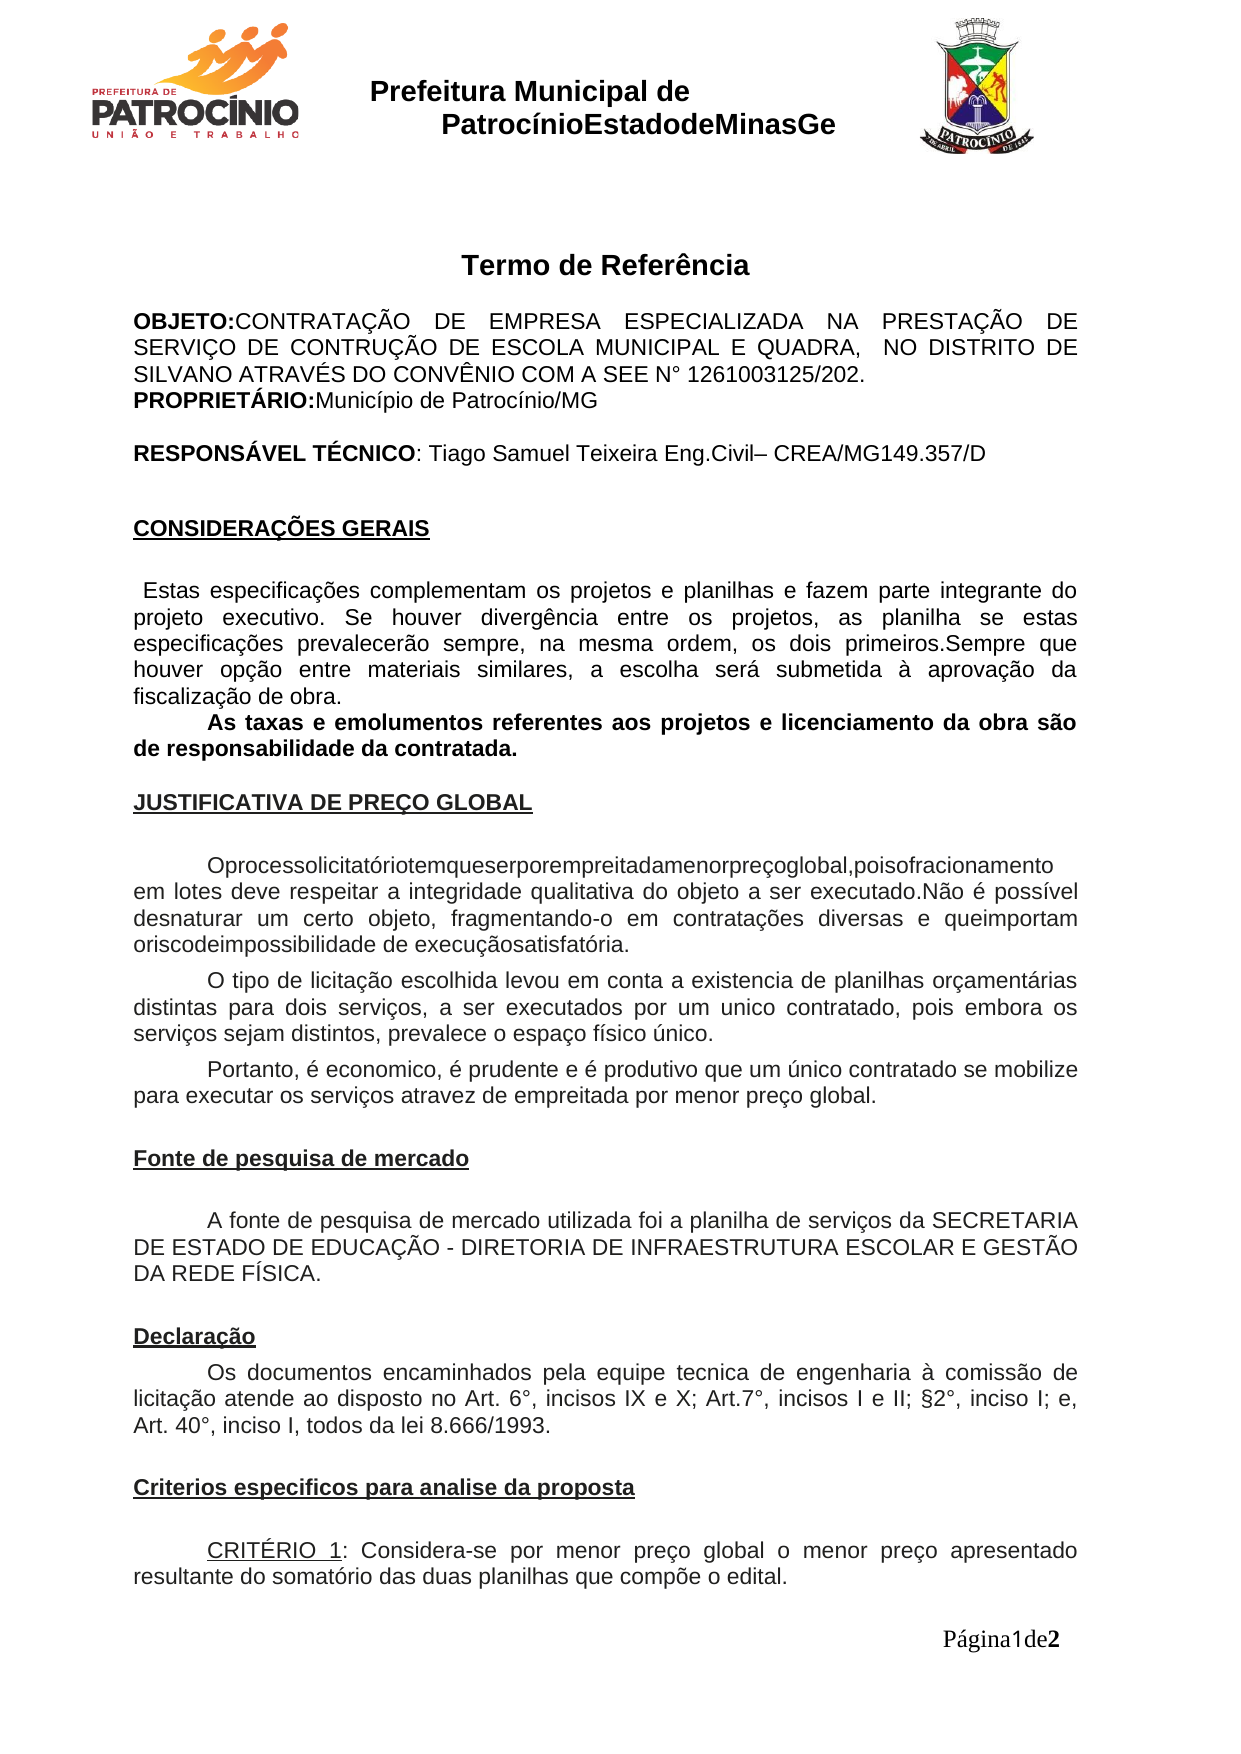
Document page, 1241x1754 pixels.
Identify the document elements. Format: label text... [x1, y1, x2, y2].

subtitle OBJETO:CONTRATAÇÃO DE EMPRESA ESPECIALIZADA NA PRESTAÇÃO DE SERVIÇO DE CONTRUÇÃO DE ESCOLA MUNICIPAL E QUADRA, NO DISTRITO DE SILVANO ATRAVÉS DO CONVÊNIO COM A SEE N° 1261003125/202. [133, 308, 1078, 387]
subtitle JUSTIFICATIVA DE PREÇO GLOBAL [133, 789, 1090, 816]
text O tipo de licitação escolhida levou em conta a existencia de planilhas orçamentárias distintas para dois serviços, a ser executados por um unico contratado, pois embora os serviços sejam distintos, prevalece o espaço físico único. [133, 967, 1079, 1046]
text As taxas e emolumentos referentes aos projetos e licenciamento da obra são de responsabilidade da contratada. [133, 709, 1077, 762]
picture [92, 23, 299, 138]
text Portanto, é economico, é prudente e é produtivo que um único contratado se mobilize para executar os serviços atravez de empreitada por menor preço global. [133, 1056, 1079, 1109]
text A fonte de pesquisa de mercado utilizada foi a planilha de serviços da SECRETARIA DE ESTADO DE EDUCAÇÃO - DIRETORIA DE INFRAESTRUTURA ESCOLAR E GESTÃO DA REDE FÍSICA. [133, 1207, 1079, 1287]
text PROPRIETÁRIO:Município de Patrocínio/MG [133, 387, 1090, 413]
picture [919, 18, 1034, 154]
subtitle Declaração [133, 1323, 1090, 1349]
subtitle Estas especificações complementam os projetos e planilhas e fazem parte integrante do projeto executivo. Se houver divergência entre os projetos, as planilha se estas especificações prevalecerão sempre, na mesma ordem, os dois primeiros.Sempre que houver opção entre materiais similares, a escolha será submetida à aprovação da fiscalização de obra. [133, 577, 1078, 709]
text Os documentos encaminhados pela equipe tecnica de engenharia à comissão de licitação atende ao disposto no Art. 6°, incisos IX e X; Art.7°, incisos I e II; §2°, inciso I; e, Art. 40°, inciso I, todos da lei 8.666/1993. [133, 1359, 1079, 1438]
text Oprocessolicitatóriotemqueserporempreitadamenorpreçoglobal,poisofracionamento em lotes deve respeitar a integridade qualitativa do objeto a ser executado.Não é possível desnaturar um certo objeto, fragmentando-o em contratações diversas e queimportam oriscodeimpossibilidade de execuçãosatisfatória. [133, 852, 1079, 957]
subtitle Criterios especificos para analise da proposta [133, 1474, 1090, 1500]
subtitle Fonte de pesquisa de mercado [133, 1145, 1090, 1171]
text CRITÉRIO 1: Considera-se por menor preço global o menor preço apresentado resultante do somatório das duas planilhas que compõe o edital. [133, 1537, 1079, 1589]
title Termo de Referência [439, 248, 772, 281]
subtitle CONSIDERAÇÕES GERAIS [133, 515, 1090, 541]
text RESPONSÁVEL TÉCNICO: Tiago Samuel Teixeira Eng.Civil– CREA/MG149.357/D [133, 440, 1090, 466]
